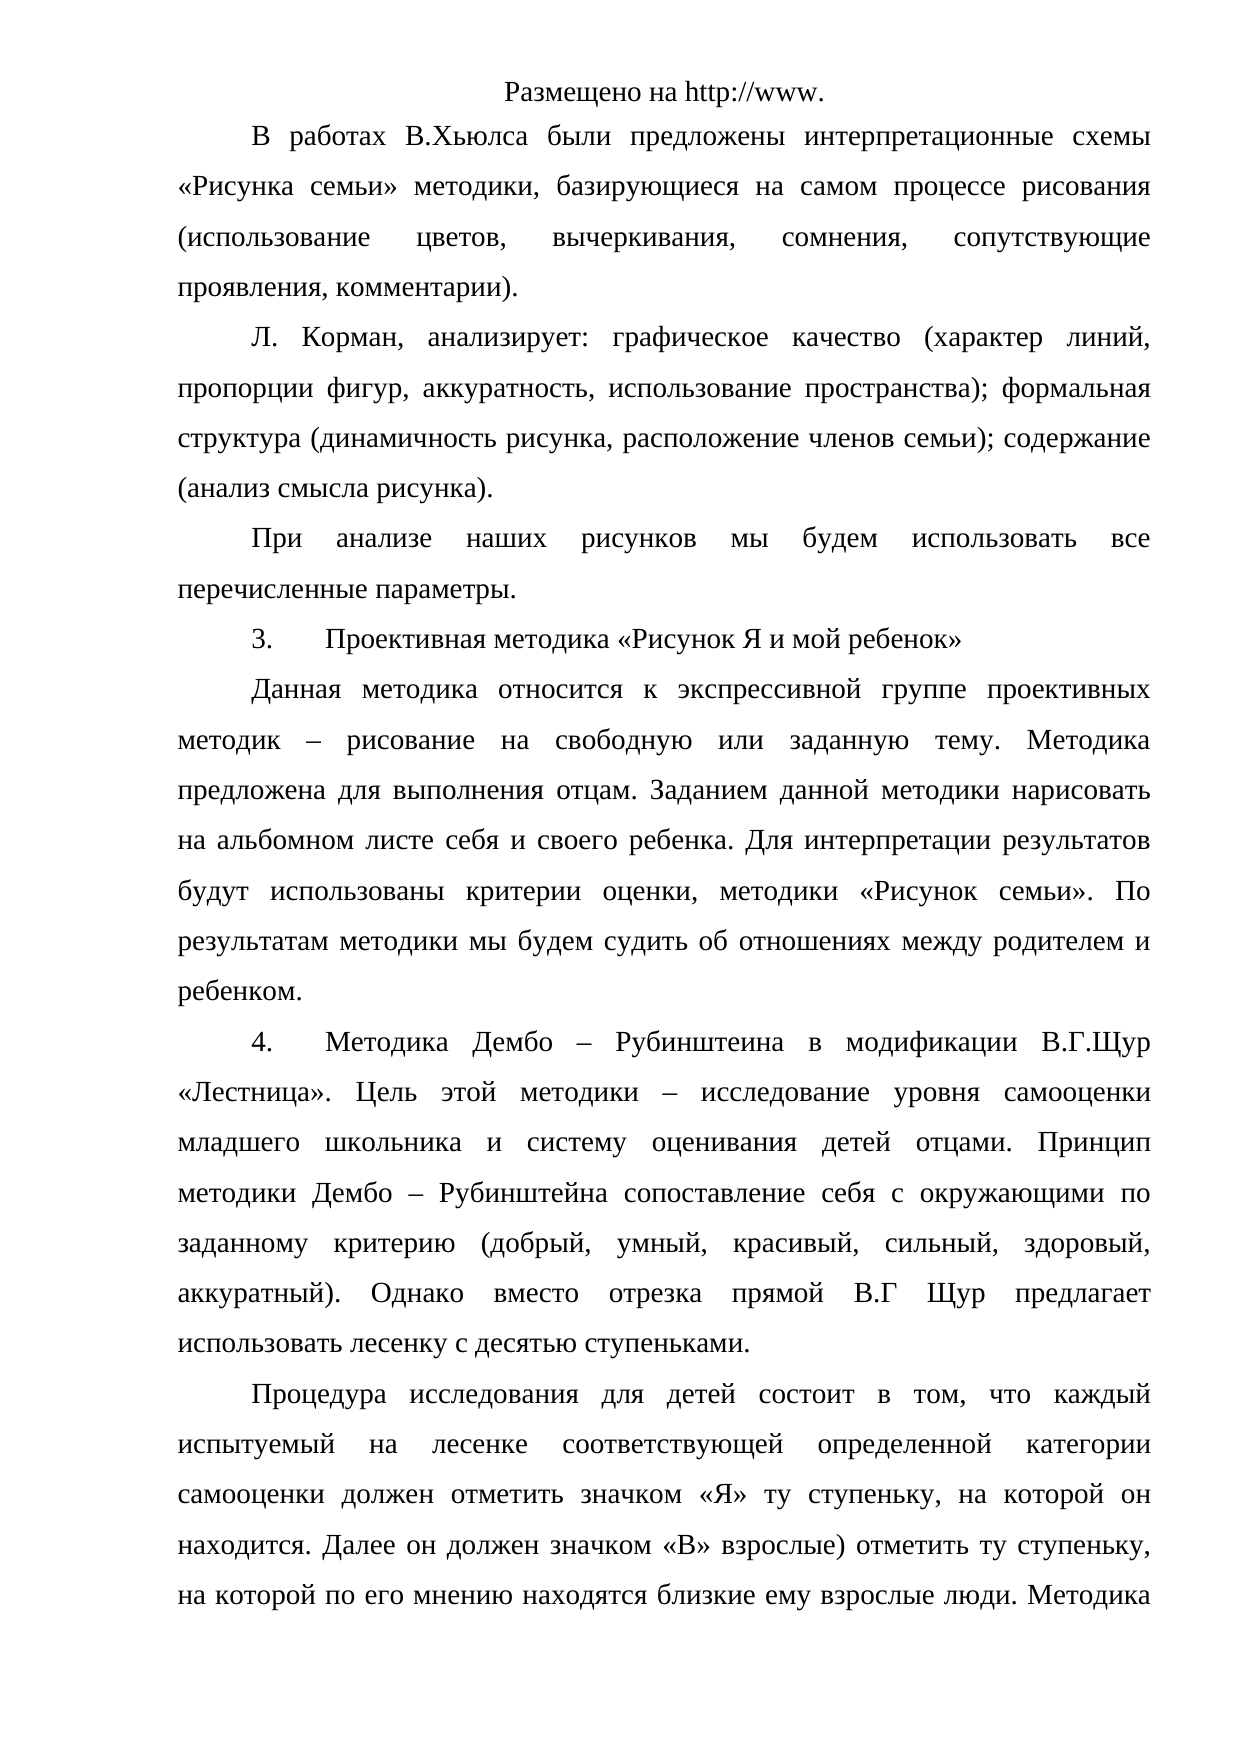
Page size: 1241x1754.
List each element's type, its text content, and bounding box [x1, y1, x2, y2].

text Л. Корман, анализирует: графическое качество (характер линий, пропорции фигур, аккуратность, использование пространства); формальная структура (динамичность рисунка, расположение членов семьи); содержание (анализ смысла рисунка). [177, 319, 1152, 504]
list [177, 1376, 1152, 1611]
text В работах В.Хьюлса были предложены интерпретационные схемы «Рисунка семьи» методики, базирующиеся на самом процессе рисования (использование цветов, вычеркивания, сомнения, сопутствующие проявления, комментарии). [177, 118, 1152, 303]
list 4. Методика Дембо – Рубинштеина в модификации В.Г.Щур «Лестница». Цель этой методики – исследование уровня самооценки младшего школьника и систему оценивания детей отцами. Принцип методики Дембо – Рубинштейна сопоставление себя с окружающими по заданному критерию (добрый, умный, красивый, сильный, здоровый, аккуратный). Однако вместо отрезка прямой В.Г Щур предлагает использовать лесенку с десятью ступеньками. [177, 1024, 1152, 1359]
list 3. Проективная методика «Рисунок Я и мой ребенок» [177, 621, 1152, 655]
text Данная методика относится к экспрессивной группе проективных методик – рисование на свободную или заданную тему. Методика предложена для выполнения отцам. Заданием данной методики нарисовать на альбомном листе себя и своего ребенка. Для интерпретации результатов будут использованы критерии оценки, методики «Рисунок семьи». По результатам методики мы будем судить об отношениях между родителем и ребенком. [177, 672, 1152, 1007]
text При анализе наших рисунков мы будем использовать все перечисленные параметры. [177, 521, 1152, 604]
